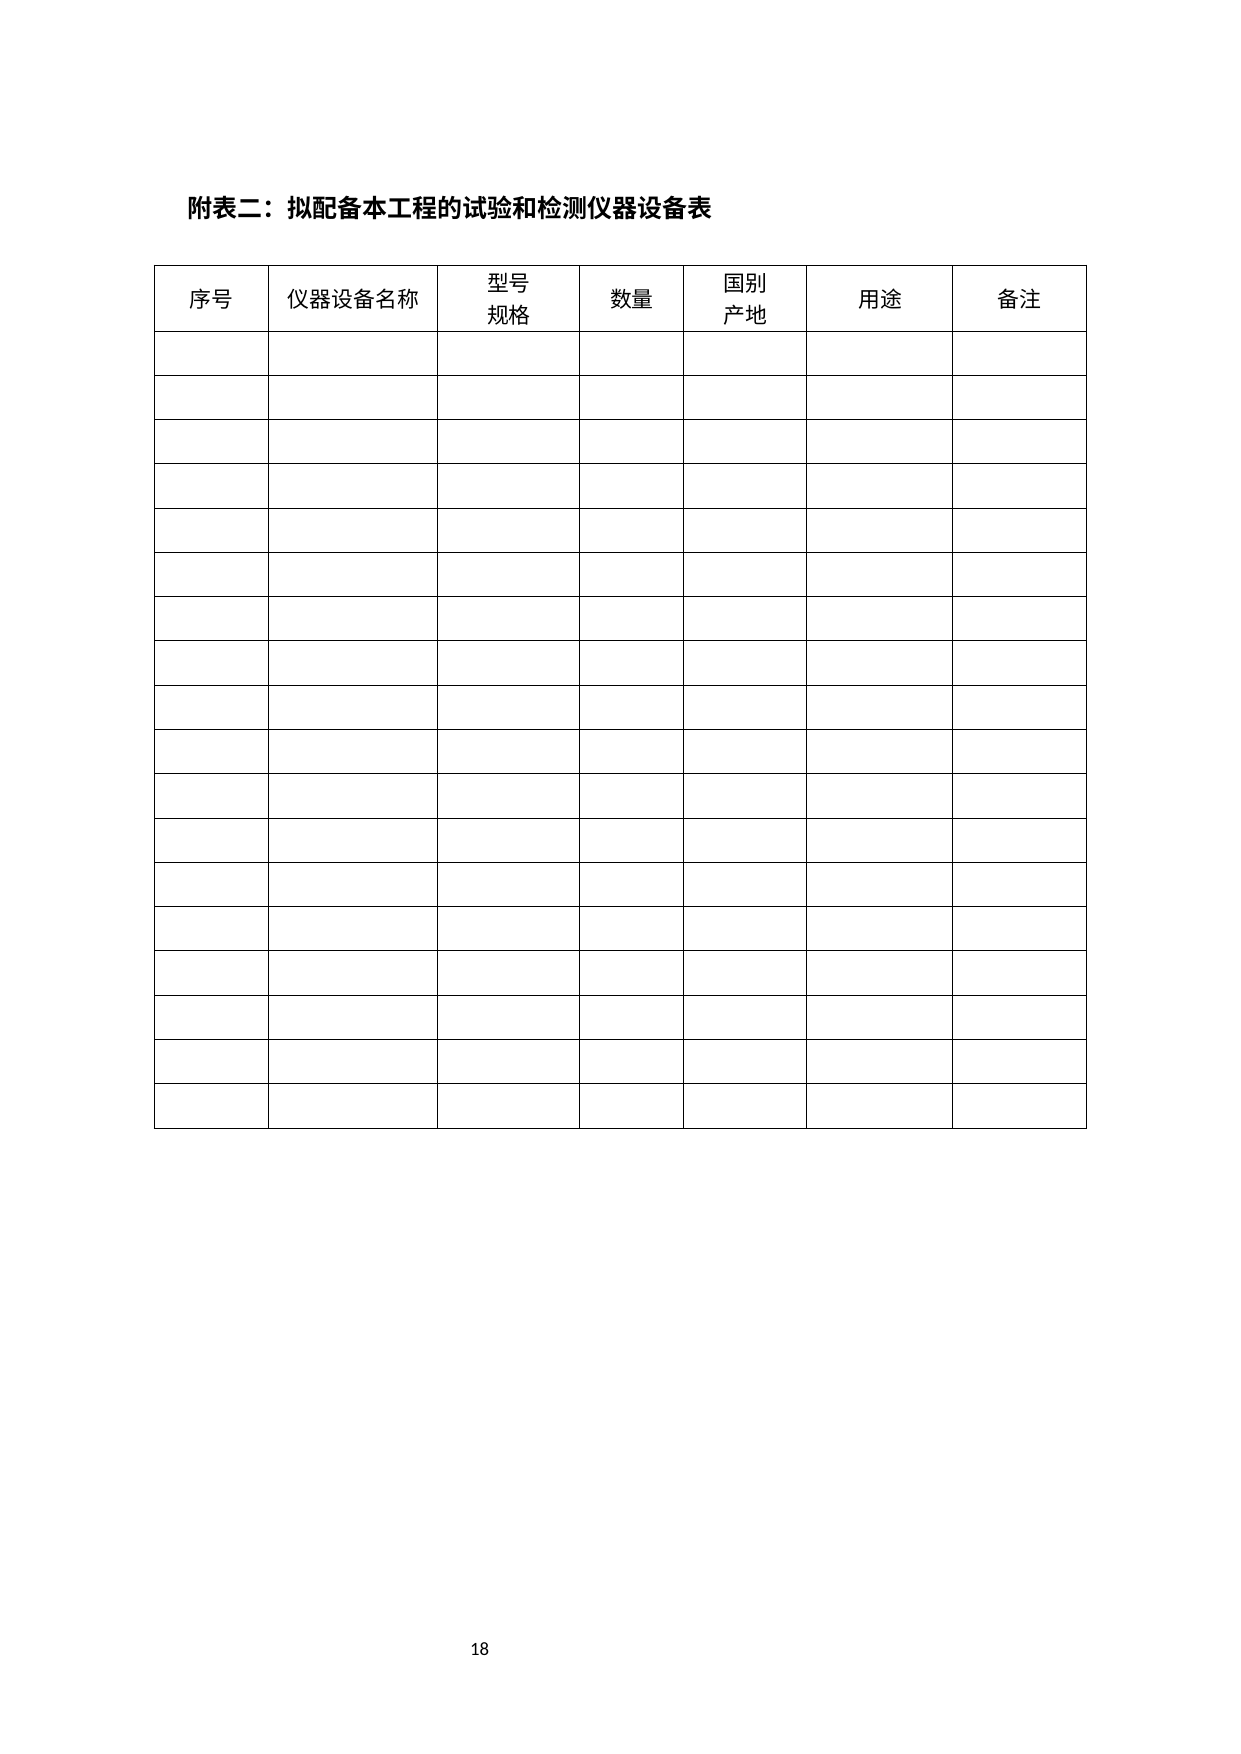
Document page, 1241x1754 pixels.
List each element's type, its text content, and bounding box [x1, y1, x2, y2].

table_cell [684, 553, 806, 596]
table_cell [953, 1084, 1086, 1127]
table_cell [684, 907, 806, 950]
table_cell [953, 420, 1086, 463]
table_header 国别 产地 [684, 266, 806, 331]
table_cell [580, 641, 683, 685]
table_cell [269, 863, 437, 906]
table_cell [155, 597, 268, 640]
table_header 用途 [807, 266, 952, 331]
table_cell [269, 376, 437, 419]
table_cell [684, 1084, 806, 1127]
table_cell [807, 907, 952, 950]
table_cell [155, 863, 268, 906]
table_cell [438, 464, 579, 508]
table_cell [155, 907, 268, 950]
table_header 数量 [580, 266, 683, 331]
table_cell [580, 996, 683, 1039]
table_cell [684, 464, 806, 508]
table_cell [807, 774, 952, 817]
table_cell [684, 951, 806, 994]
table_cell [684, 332, 806, 375]
table_cell [438, 907, 579, 950]
table_cell [807, 951, 952, 994]
table_cell [269, 420, 437, 463]
table_header 仪器设备名称 [269, 266, 437, 331]
table_cell [155, 686, 268, 729]
table_cell [155, 420, 268, 463]
table_cell [155, 641, 268, 685]
table_cell [580, 332, 683, 375]
table_cell [438, 509, 579, 552]
table_cell [269, 774, 437, 817]
table_cell [580, 730, 683, 773]
table_cell [438, 774, 579, 817]
table_cell [580, 420, 683, 463]
table_cell [438, 1040, 579, 1083]
table_cell [269, 509, 437, 552]
table_cell [580, 819, 683, 862]
table_cell [684, 420, 806, 463]
table_cell [580, 907, 683, 950]
table_cell [807, 509, 952, 552]
table_cell [953, 553, 1086, 596]
table_cell [953, 464, 1086, 508]
table_cell [438, 553, 579, 596]
table_cell [438, 819, 579, 862]
table_cell [580, 376, 683, 419]
table_cell [807, 553, 952, 596]
table_cell [155, 1084, 268, 1127]
table_cell [155, 951, 268, 994]
table_cell [684, 730, 806, 773]
table_cell [953, 509, 1086, 552]
table_cell [807, 641, 952, 685]
table_cell [155, 819, 268, 862]
table_cell [684, 774, 806, 817]
table_cell [953, 730, 1086, 773]
table_cell [155, 376, 268, 419]
table_cell [438, 641, 579, 685]
table_cell [684, 597, 806, 640]
table_cell [438, 730, 579, 773]
table_cell [953, 332, 1086, 375]
table_header 序号 [155, 266, 268, 331]
table_cell [155, 730, 268, 773]
table_cell [269, 464, 437, 508]
table_cell [953, 1040, 1086, 1083]
table_cell [269, 332, 437, 375]
table_cell [438, 376, 579, 419]
table_cell [269, 819, 437, 862]
table_cell [438, 863, 579, 906]
table_cell [438, 597, 579, 640]
table_cell [684, 641, 806, 685]
table_cell [684, 863, 806, 906]
table_cell [438, 951, 579, 994]
table_cell [684, 509, 806, 552]
table_cell [953, 996, 1086, 1039]
table_cell [269, 597, 437, 640]
table_cell [155, 774, 268, 817]
table_cell [580, 553, 683, 596]
table_cell [438, 420, 579, 463]
table_cell [269, 996, 437, 1039]
table_header 备注 [953, 266, 1086, 331]
table_cell [953, 951, 1086, 994]
table_cell [953, 819, 1086, 862]
table_cell [807, 863, 952, 906]
table_cell [807, 420, 952, 463]
table_cell [438, 996, 579, 1039]
table_cell [155, 332, 268, 375]
table_cell [155, 464, 268, 508]
table_cell [269, 686, 437, 729]
table_cell [953, 907, 1086, 950]
table_cell [580, 597, 683, 640]
table_cell [807, 1084, 952, 1127]
table_cell [684, 819, 806, 862]
table_cell [580, 464, 683, 508]
table_cell [580, 863, 683, 906]
table_cell [807, 686, 952, 729]
table_cell [269, 553, 437, 596]
table_cell [580, 1084, 683, 1127]
table_cell [807, 597, 952, 640]
table_cell [807, 332, 952, 375]
table_cell [269, 730, 437, 773]
table_cell [269, 951, 437, 994]
table_cell [953, 376, 1086, 419]
table_cell [807, 819, 952, 862]
table_cell [953, 863, 1086, 906]
table_cell [580, 774, 683, 817]
table_cell [807, 996, 952, 1039]
table_cell [438, 686, 579, 729]
table_cell [269, 1084, 437, 1127]
table_cell [953, 597, 1086, 640]
table_cell [438, 1084, 579, 1127]
table_cell [684, 1040, 806, 1083]
table_cell [438, 332, 579, 375]
table_cell [684, 686, 806, 729]
table_cell [269, 1040, 437, 1083]
table_cell [155, 509, 268, 552]
table_cell [807, 376, 952, 419]
table_cell [953, 774, 1086, 817]
table_header 型号 规格 [438, 266, 579, 331]
table_cell [684, 376, 806, 419]
table_cell [953, 686, 1086, 729]
table_cell [155, 1040, 268, 1083]
table_cell [580, 1040, 683, 1083]
table_cell [580, 951, 683, 994]
table_cell [155, 996, 268, 1039]
table_cell [269, 907, 437, 950]
table_cell [807, 1040, 952, 1083]
table_cell [269, 641, 437, 685]
table_cell [807, 464, 952, 508]
table_cell [953, 641, 1086, 685]
table_cell [155, 553, 268, 596]
text 附表二：拟配备本工程的试验和检测仪器设备表 [187, 174, 1053, 239]
table_cell [580, 686, 683, 729]
table_cell [807, 730, 952, 773]
table_cell [580, 509, 683, 552]
table_cell [684, 996, 806, 1039]
